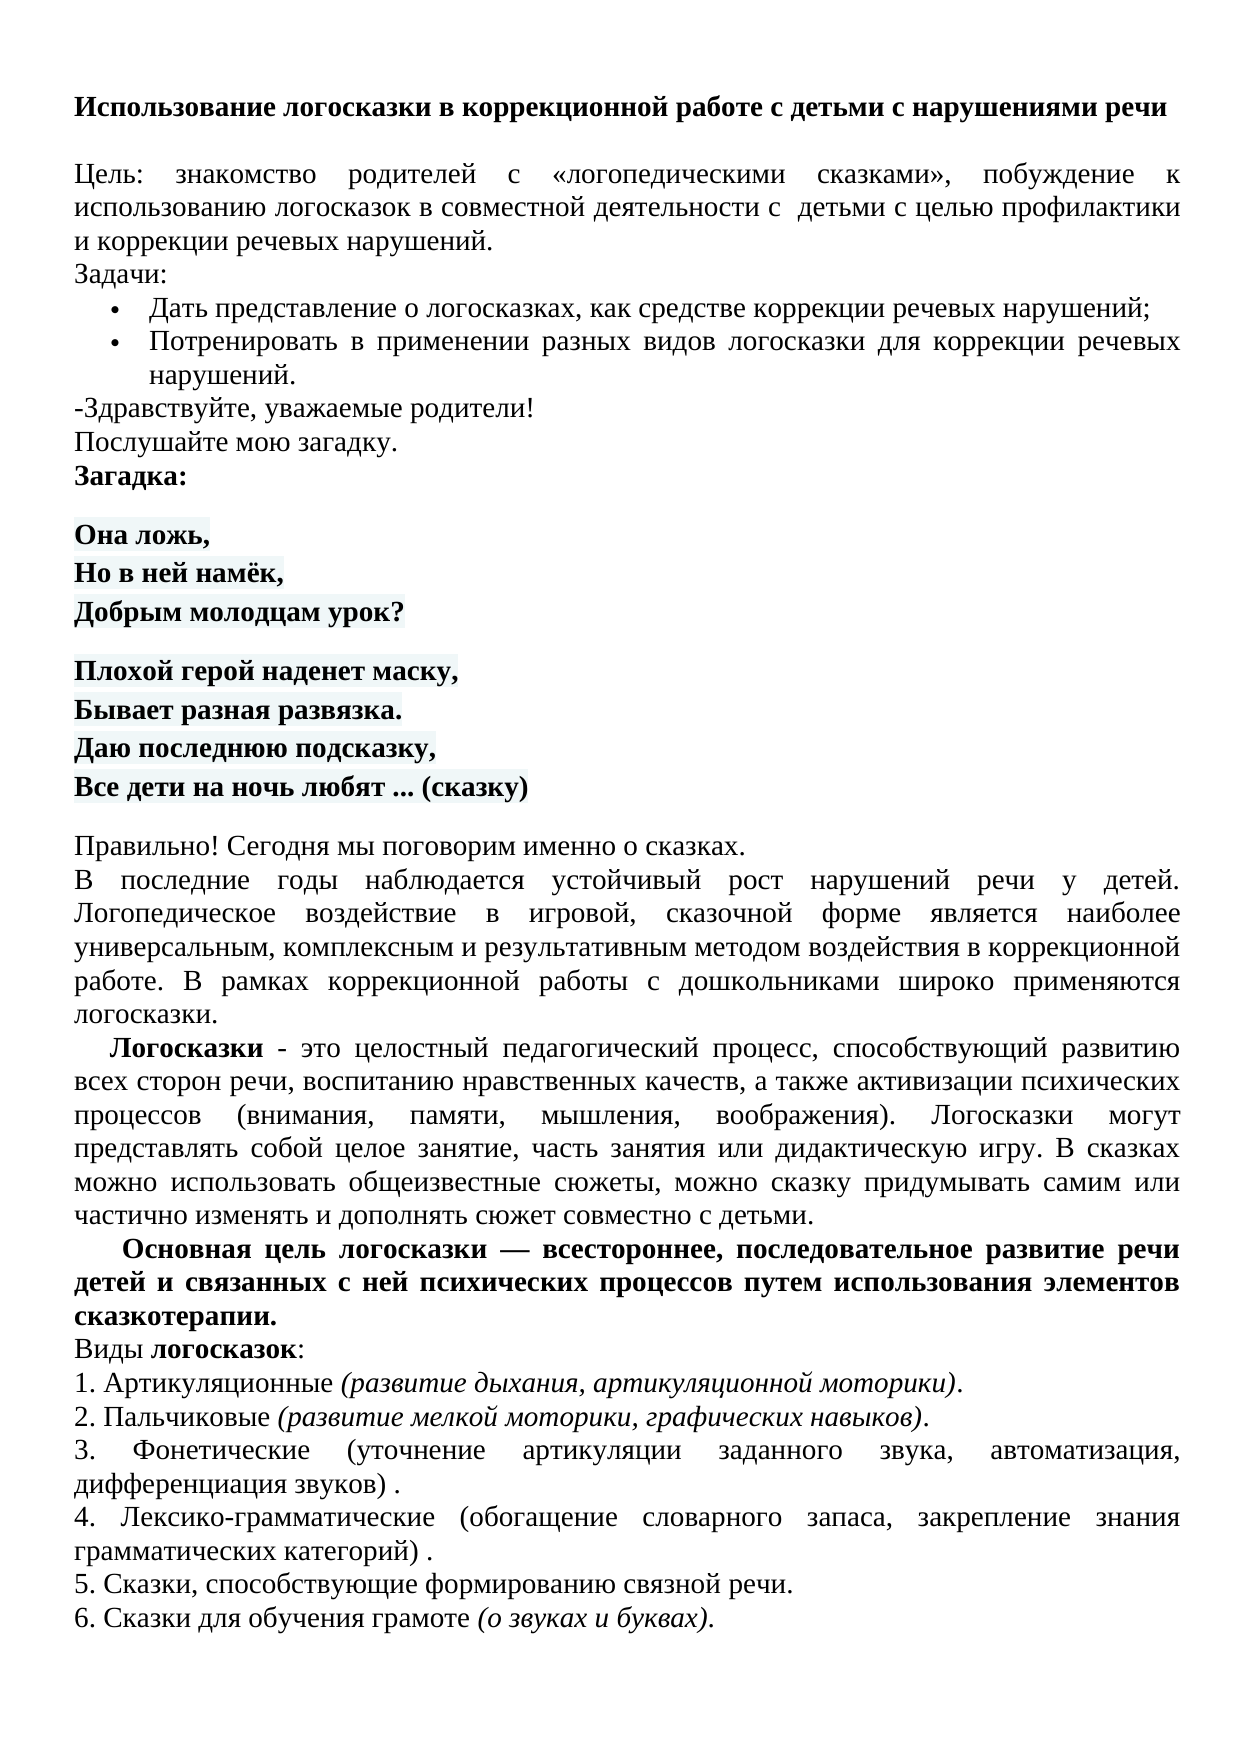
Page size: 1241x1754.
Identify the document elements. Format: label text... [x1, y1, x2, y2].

text Использование логосказки в коррекционной работе с детьми с нарушениями речи [74, 89, 1181, 122]
text Цель: знакомство родителей с «логопедическими сказками», побуждение к использованию логосказок в совместной деятельности с детьми с целью профилактики и коррекции речевых нарушений. [74, 156, 1181, 256]
text Задачи: [74, 256, 1181, 290]
text 2. Пальчиковые (развитие мелкой моторики, графических навыков). [74, 1399, 1181, 1432]
text Послушайте мою загадку. [74, 424, 1181, 458]
list Потренировать в применении разных видов логосказки для коррекции речевых нарушений. [111, 323, 1181, 391]
text Виды логосказок: [74, 1332, 1181, 1365]
text 1. Артикуляционные (развитие дыхания, артикуляционной моторики). [74, 1365, 1181, 1399]
text 6. Сказки для обучения грамоте (о звуках и буквах). [74, 1600, 1181, 1633]
text Она ложь, Но в ней намёк, Добрым молодцам урок? [74, 517, 1181, 628]
text Загадка: [74, 458, 1181, 491]
text 3. Фонетические (уточнение артикуляции заданного звука, автоматизация, дифференциация звуков) . [74, 1432, 1181, 1499]
text -Здравствуйте, уважаемые родители! [74, 391, 1181, 424]
text 4. Лексико-грамматические (обогащение словарного запаса, закрепление знания грамматических категорий) . [74, 1499, 1181, 1566]
text Правильно! Сегодня мы поговорим именно о сказках. [74, 828, 1181, 862]
text 5. Сказки, способствующие формированию связной речи. [74, 1566, 1181, 1600]
text Основная цель логосказки — всестороннее, последовательное развитие речи детей и связанных с ней психических процессов путем использования элементов сказкотерапии. [74, 1231, 1181, 1332]
list Дать представление о логосказках, как средстве коррекции речевых нарушений; [111, 290, 1181, 323]
text Плохой герой наденет маску, Бывает разная развязка. Даю последнюю подсказку, Все дети на ночь любят ... (сказку) [74, 653, 1181, 803]
text В последние годы наблюдается устойчивый рост нарушений речи у детей. Логопедическое воздействие в игровой, сказочной форме является наиболее универсальным, комплексным и результативным методом воздействия в коррекционной работе. В рамках коррекционной работы с дошкольниками широко применяются логосказки. [74, 896, 1181, 1030]
text Логосказки - это целостный педагогический процесс, способствующий развитию всех сторон речи, воспитанию нравственных качеств, а также активизации психических процессов (внимания, памяти, мышления, воображения). Логосказки могут представлять собой целое занятие, часть занятия или дидактическую игру. В сказках можно использовать общеизвестные сюжеты, можно сказку придумывать самим или частично изменять и дополнять сюжет совместно с детьми. [74, 1030, 1181, 1231]
